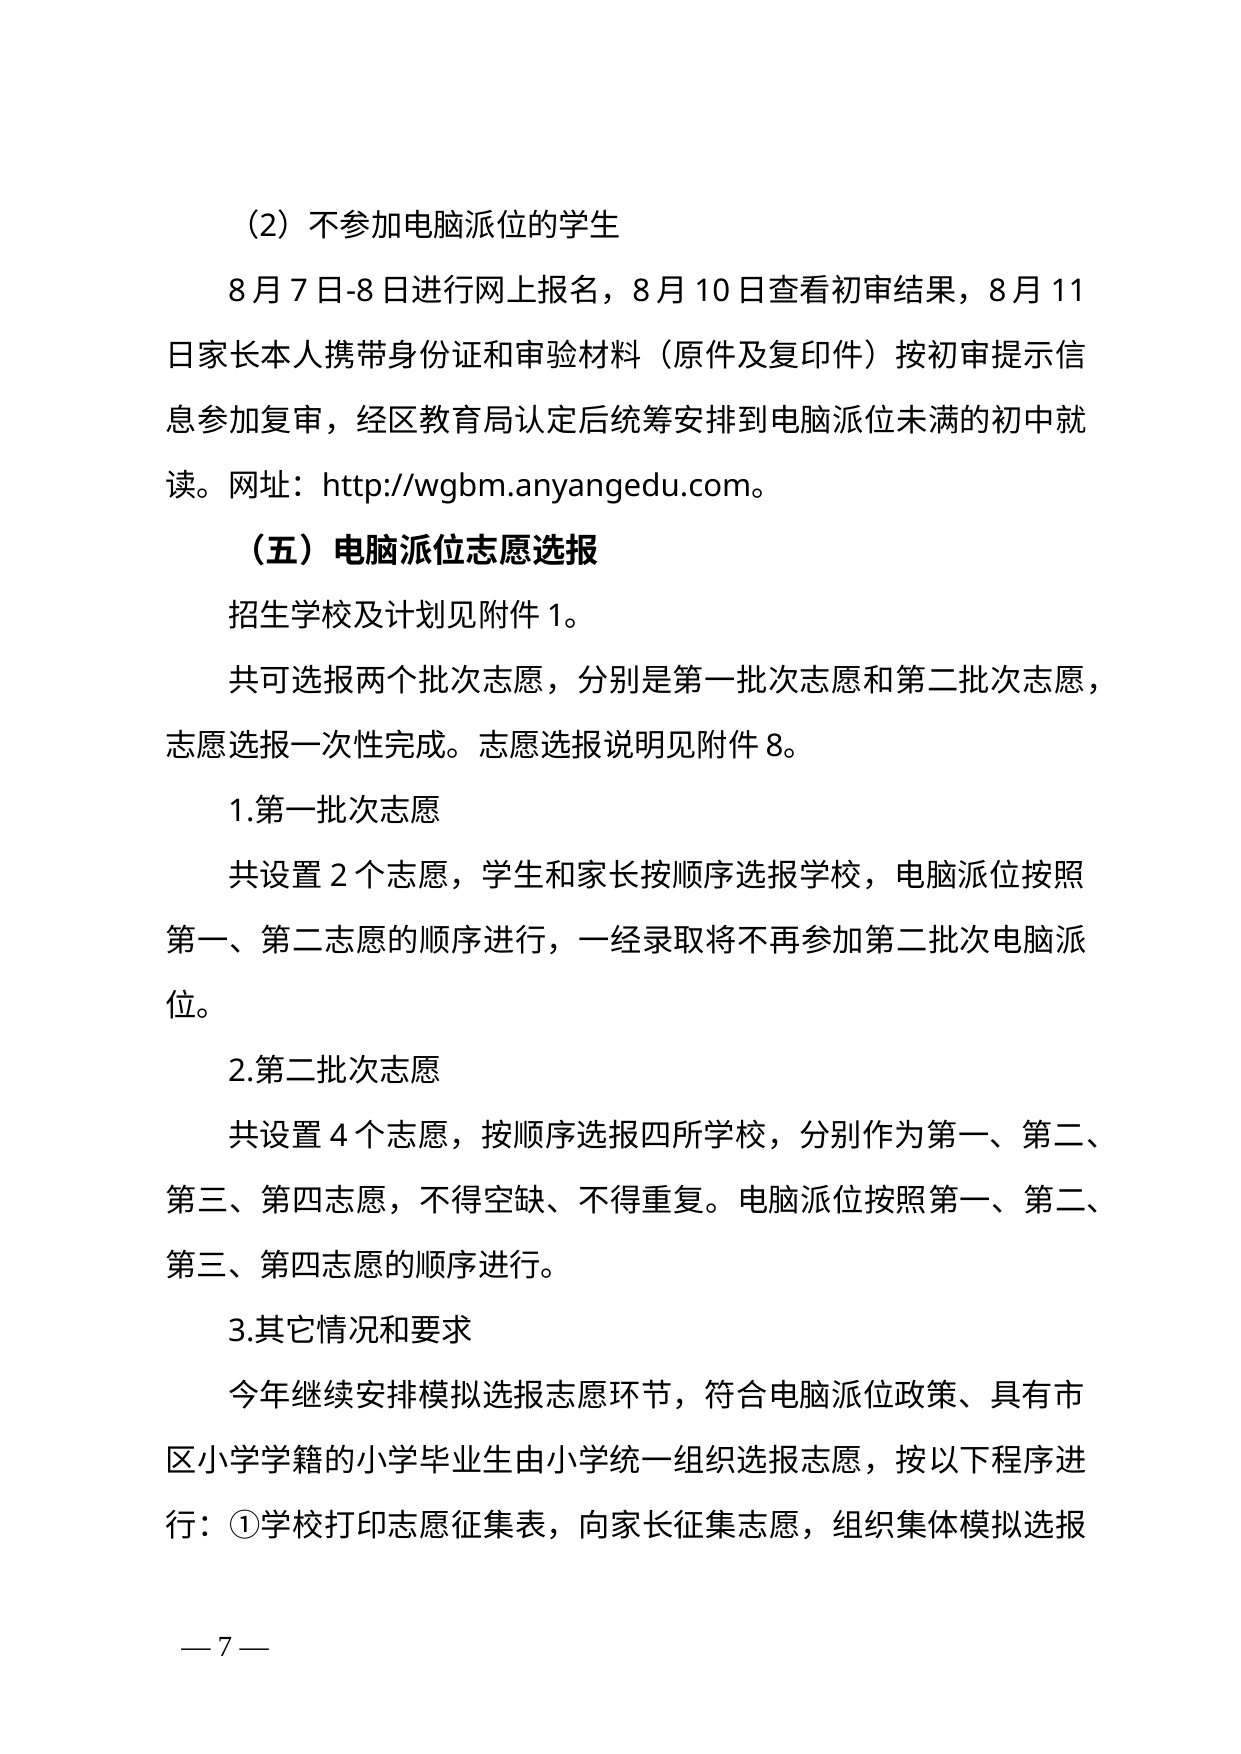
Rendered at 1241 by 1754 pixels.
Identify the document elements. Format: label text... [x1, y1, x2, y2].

text 共设置2个志愿，学生和家长按顺序选报学校，电脑派位按照第一、第二志愿的顺序进行，一经录取将不再参加第二批次电脑派位。 [165, 840, 1087, 1035]
text 8月7日-8日进行网上报名，8月10日查看初审结果，8月11日家长本人携带身份证和审验材料（原件及复印件）按初审提示信息参加复审，经区教育局认定后统筹安排到电脑派位未满的初中就读。网址：http://wgbm.anyangedu.com。 [165, 255, 1087, 515]
text 招生学校及计划见附件1。 [165, 580, 1087, 645]
text 3.其它情况和要求 [165, 1295, 1087, 1360]
text 1.第一批次志愿 [165, 775, 1087, 840]
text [165, 1360, 1087, 1555]
text 共可选报两个批次志愿，分别是第一批次志愿和第二批次志愿，志愿选报一次性完成。志愿选报说明见附件8。 [165, 645, 1087, 775]
text 2.第二批次志愿 [165, 1035, 1087, 1100]
text 共设置4个志愿，按顺序选报四所学校，分别作为第一、第二、第三、第四志愿，不得空缺、不得重复。电脑派位按照第一、第二、第三、第四志愿的顺序进行。 [165, 1100, 1087, 1295]
text （五）电脑派位志愿选报 [165, 515, 1087, 580]
text （2）不参加电脑派位的学生 [165, 190, 1087, 255]
